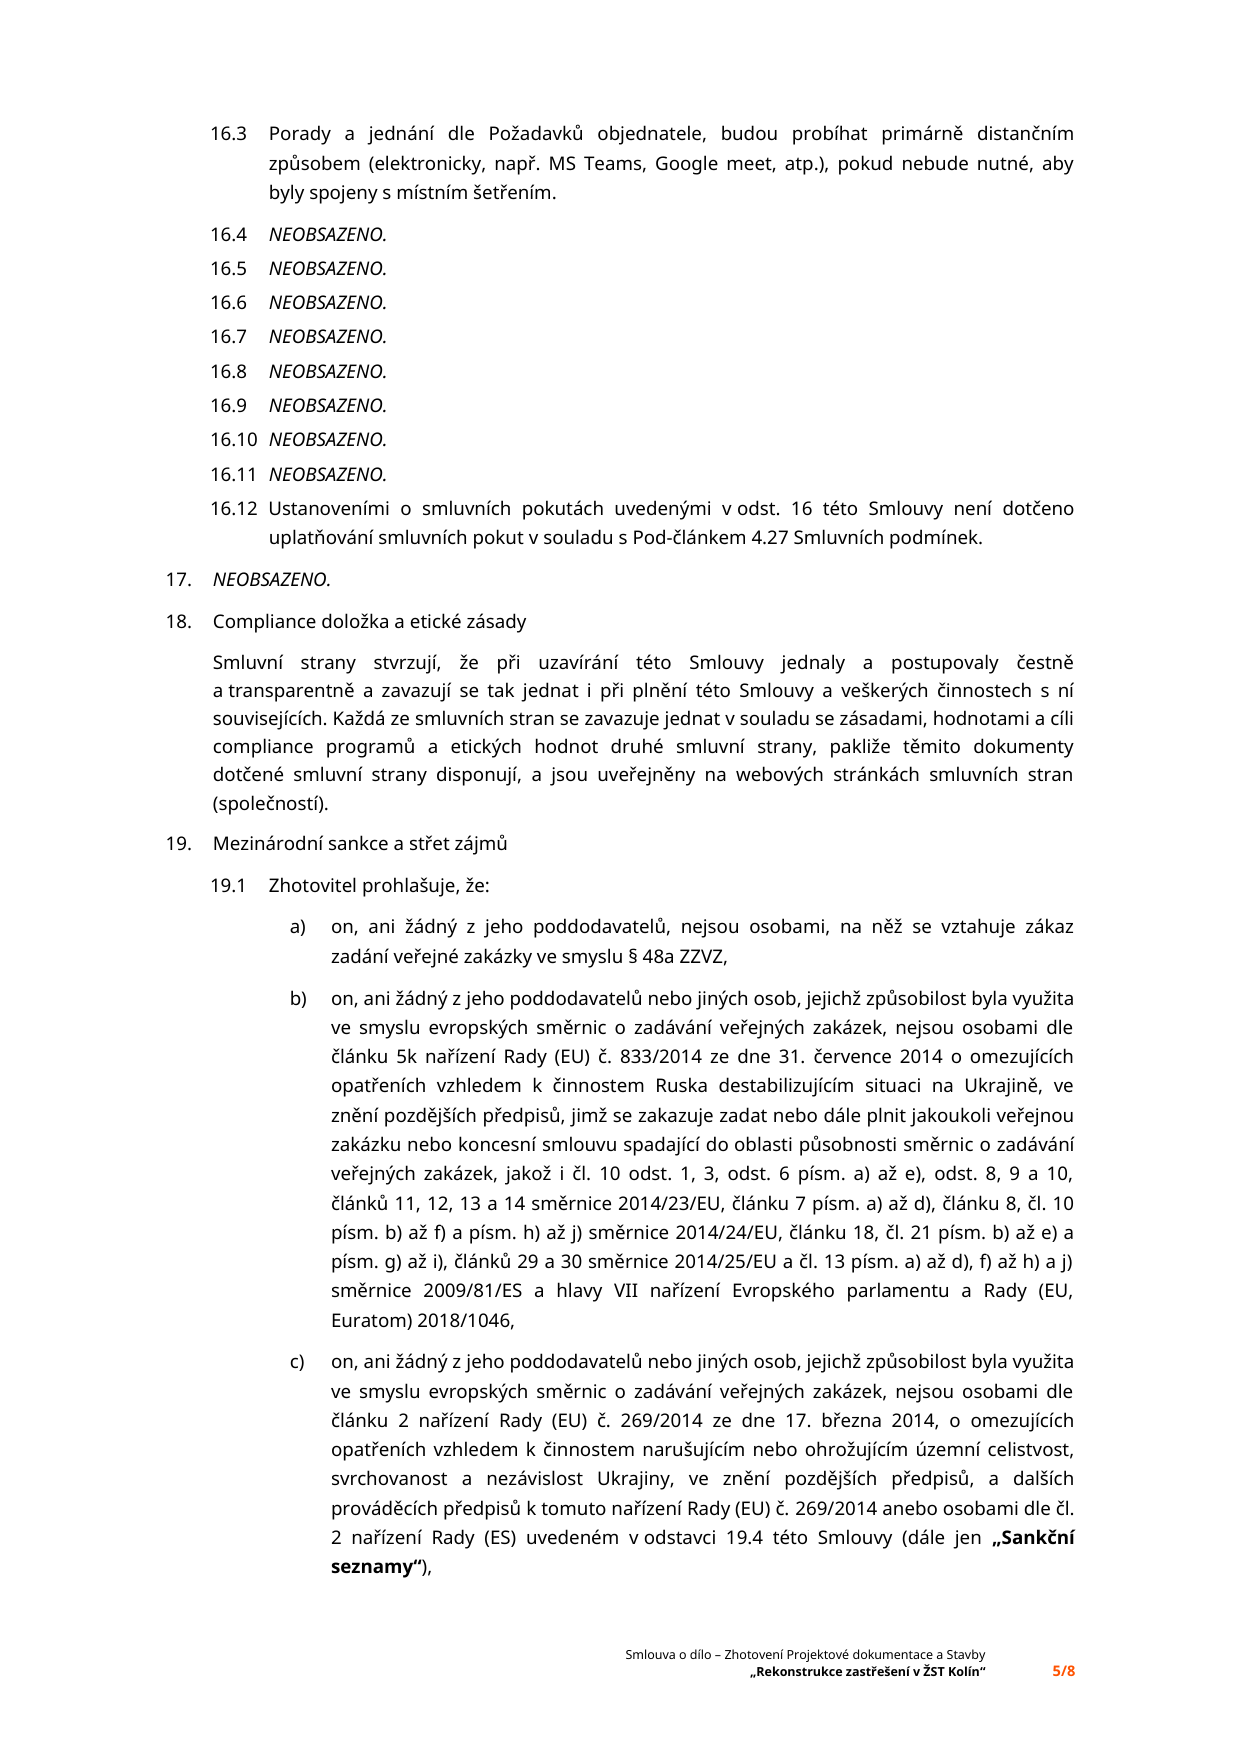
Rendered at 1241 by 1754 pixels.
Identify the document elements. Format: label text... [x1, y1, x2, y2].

list NEOBSAZENO. [210, 461, 1075, 486]
text NEOBSAZENO. [165, 566, 1075, 592]
text Zhotovitel prohlašuje, že: [210, 872, 1075, 898]
text Porady a jednání dle Požadavků objednatele, budou probíhat primárně distančním způsobem (elektronicky, např. MS Teams, Google meet, atp.), pokud nebude nutné, aby byly spojeny s místním šetřením. [210, 121, 1075, 205]
list NEOBSAZENO. [210, 427, 1075, 452]
text on, ani žádný z jeho poddodavatelů nebo jiných osob, jejichž způsobilost byla využita ve smyslu evropských směrnic o zadávání veřejných zakázek, nejsou osobami dle článku 5k nařízení Rady (EU) č. 833/2014 ze dne 31. července 2014 o omezujících opatřeních vzhledem k činnostem Ruska destabilizujícím situaci na Ukrajině, ve znění pozdějších předpisů, jimž se zakazuje zadat nebo dále plnit jakoukoli veřejnou zakázku nebo koncesní smlouvu spadající do oblasti působnosti směrnic o zadávání veřejných zakázek, jakož i čl. 10 odst. 1, 3, odst. 6 písm. a) až e), odst. 8, 9 a 10, článků 11, 12, 13 a 14 směrnice 2014/23/EU, článku 7 písm. a) až d), článku 8, čl. 10 písm. b) až f) a písm. h) až j) směrnice 2014/24/EU, článku 18, čl. 21 písm. b) až e) a písm. g) až i), článků 29 a 30 směrnice 2014/25/EU a čl. 13 písm. a) až d), f) až h) a j) směrnice 2009/81/ES a hlavy VII nařízení Evropského parlamentu a Rady (EU, Euratom) 2018/1046, [289, 985, 1075, 1332]
list 16.12 Ustanoveními o smluvních pokutách uvedenými v odst. 16 této Smlouvy není dotčeno uplatňování smluvních pokut v souladu s Pod-článkem 4.27 Smluvních podmínek. [210, 495, 1075, 550]
list NEOBSAZENO. [210, 221, 1075, 246]
list NEOBSAZENO. [210, 358, 1075, 383]
list NEOBSAZENO. [210, 289, 1075, 315]
list NEOBSAZENO. [210, 255, 1075, 281]
text on, ani žádný z jeho poddodavatelů, nejsou osobami, na něž se vztahuje zákaz zadání veřejné zakázky ve smyslu § 48a ZZVZ, [289, 914, 1075, 969]
list NEOBSAZENO. [210, 392, 1075, 418]
text on, ani žádný z jeho poddodavatelů nebo jiných osob, jejichž způsobilost byla využita ve smyslu evropských směrnic o zadávání veřejných zakázek, nejsou osobami dle článku 2 nařízení Rady (EU) č. 269/2014 ze dne 17. března 2014, o omezujících opatřeních vzhledem k činnostem narušujícím nebo ohrožujícím územní celistvost, svrchovanost a nezávislost Ukrajiny, ve znění pozdějších předpisů, a dalších prováděcích předpisů k tomuto nařízení Rady (EU) č. 269/2014 anebo osobami dle čl. 2 nařízení Rady (ES) uvedeném v odstavci 19.4 této Smlouvy (dále jen „Sankční seznamy“), [289, 1349, 1075, 1579]
text Smluvní strany stvrzují, že při uzavírání této Smlouvy jednaly a postupovaly čestně a transparentně a zavazují se tak jednat i při plnění této Smlouvy a veškerých činnostech s ní souvisejících. Každá ze smluvních stran se zavazuje jednat v souladu se zásadami, hodnotami a cíli compliance programů a etických hodnot druhé smluvní strany, pakliže těmito dokumenty dotčené smluvní strany disponují, a jsou uveřejněny na webových stránkách smluvních stran (společností). [213, 650, 1075, 815]
list NEOBSAZENO. [210, 324, 1075, 349]
text Compliance doložka a etické zásady [165, 608, 1075, 633]
text Mezinárodní sankce a střet zájmů [165, 830, 1075, 856]
